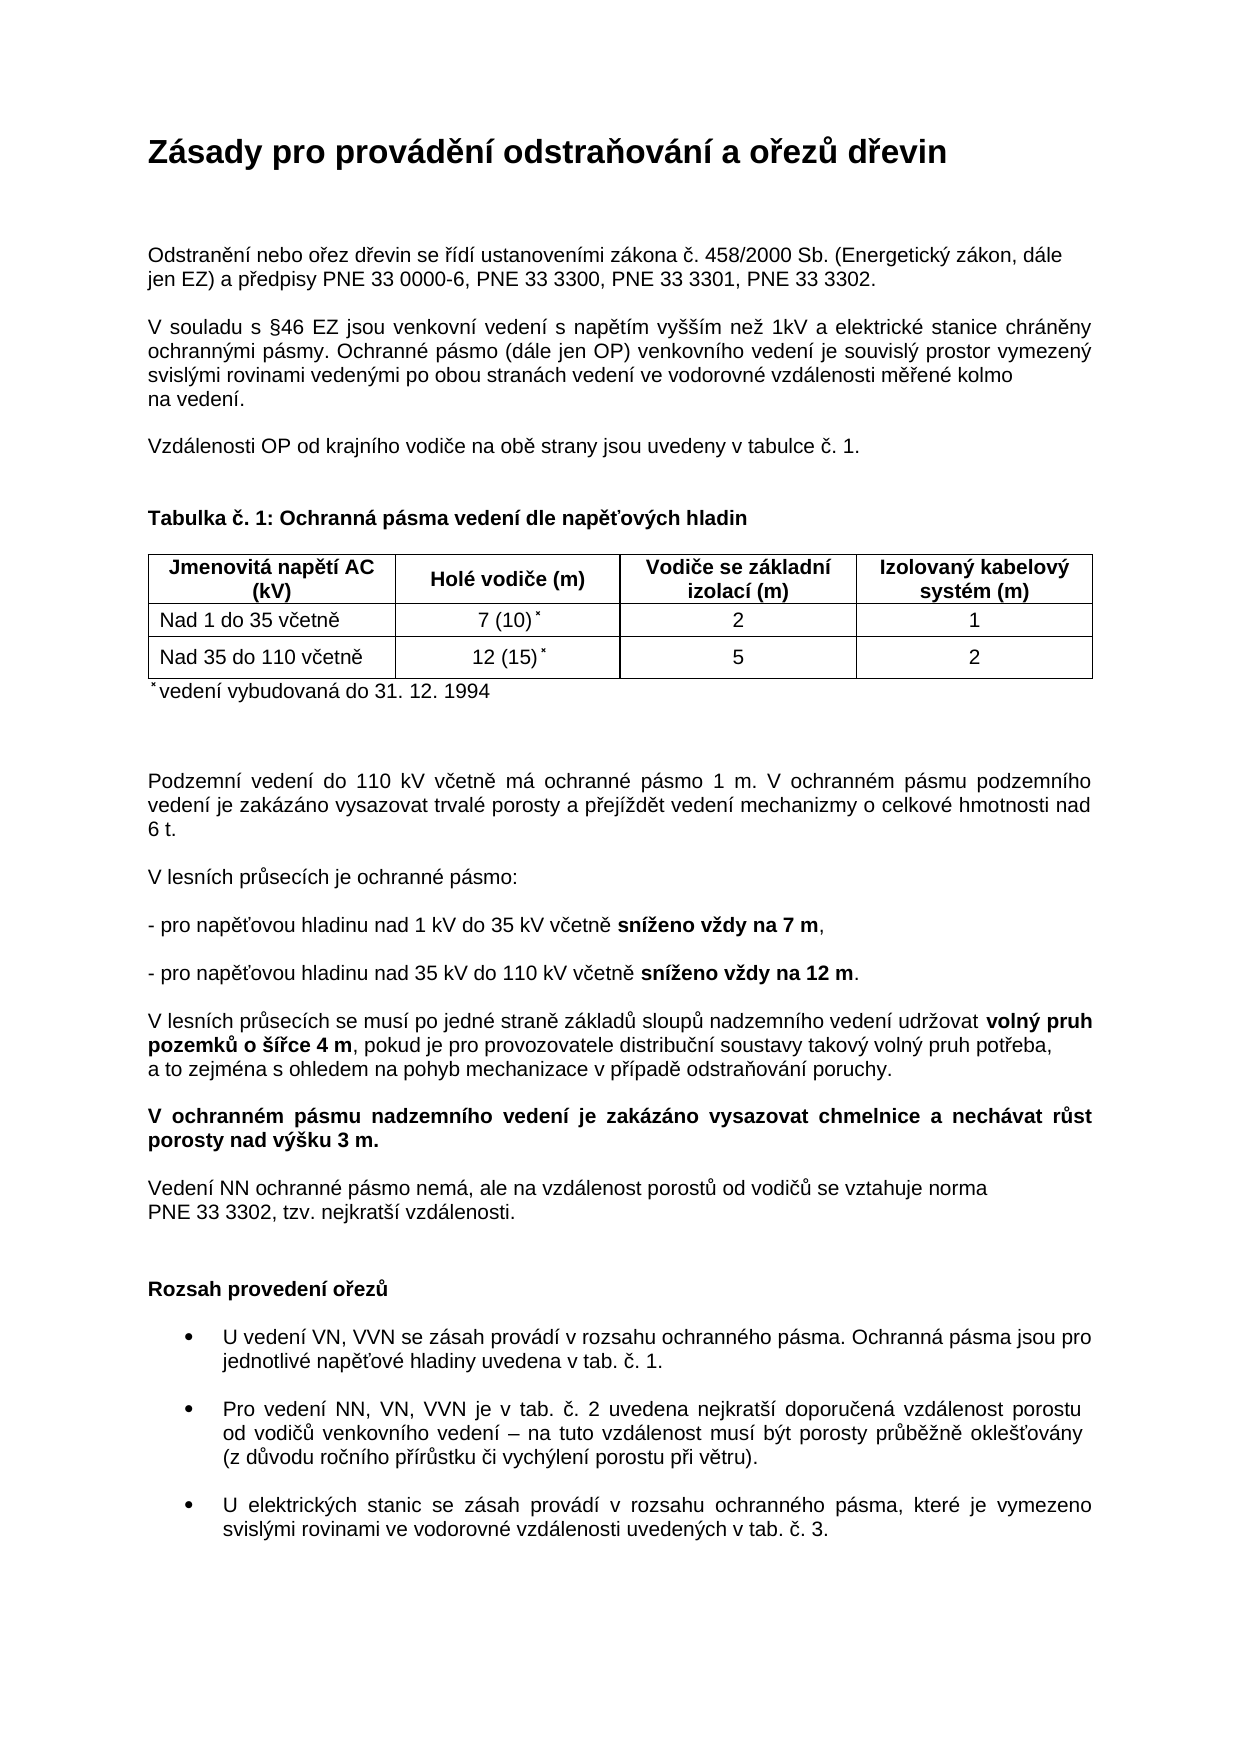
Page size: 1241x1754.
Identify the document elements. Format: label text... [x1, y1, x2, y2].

text a to zejména s ohledem na pohyb mechanizace v případě odstraňování poruchy. [148, 1056, 1093, 1080]
table_cell Nad 1 do 35 včetně [149, 604, 395, 636]
text V lesních průsecích se musí po jedné straně základů sloupů nadzemního vedení udržovat volný pruh pozemků o šířce 4 m, pokud je pro provozovatele distribuční soustavy takový volný pruh potřeba, [148, 1008, 1093, 1056]
list U vedení VN, VVN se zásah provádí v rozsahu ochranného pásma. Ochranná pásma jsou pro jednotlivé napěťové hladiny uvedena v tab. č. 1. [185, 1325, 1093, 1373]
table_header Vodiče se základní izolací (m) [621, 555, 856, 603]
list Pro vedení NN, VN, VVN je v tab. č. 2 uvedena nejkratší doporučená vzdálenost porostu od vodičů venkovního vedení – na tuto vzdálenost musí být porosty průběžně oklešťovány (z důvodu ročního přírůstku či vychýlení porostu při větru). [185, 1397, 1093, 1469]
text Tabulka č. 1: Ochranná pásma vedení dle napěťových hladin [148, 506, 1093, 530]
text Zásady pro provádění odstraňování a ořezů dřevin [148, 132, 1093, 171]
text na vedení. [148, 386, 1093, 410]
text PNE 33 3302, tzv. nejkratší vzdálenosti. [148, 1200, 1093, 1224]
text - pro napěťovou hladinu nad 35 kV do 110 kV včetně sníženo vždy na 12 m. [148, 961, 1093, 984]
text - pro napěťovou hladinu nad 1 kV do 35 kV včetně sníženo vždy na 7 m, [148, 913, 1093, 937]
table_header Izolovaný kabelový systém (m) [857, 555, 1092, 603]
table_header Holé vodiče (m) [396, 555, 619, 603]
text Vzdálenosti OP od krajního vodiče na obě strany jsou uvedeny v tabulce č. 1. [148, 434, 1093, 458]
text ̽ vedení vybudovaná do 31. 12. 1994 [148, 679, 1093, 702]
text Odstranění nebo ořez dřevin se řídí ustanoveními zákona č. 458/2000 Sb. (Energetický zákon, dále jen EZ) a předpisy PNE 33 0000-6, PNE 33 3300, PNE 33 3301, PNE 33 3302. [148, 243, 1093, 291]
table_cell 5 [621, 637, 856, 677]
text V ochranném pásmu nadzemního vedení je zakázáno vysazovat chmelnice a nechávat růst porosty nad výšku 3 m. [148, 1104, 1093, 1152]
text V souladu s §46 EZ jsou venkovní vedení s napětím vyšším než 1kV a elektrické stanice chráněny ochrannými pásmy. Ochranné pásmo (dále jen OP) venkovního vedení je souvislý prostor vymezený svislými rovinami vedenými po obou stranách vedení ve vodorovné vzdálenosti měřené kolmo [148, 314, 1093, 386]
text Podzemní vedení do 110 kV včetně má ochranné pásmo 1 m. V ochranném pásmu podzemního vedení je zakázáno vysazovat trvalé porosty a přejíždět vedení mechanizmy o celkové hmotnosti nad 6 t. [148, 769, 1093, 841]
table_cell 12 (15) ̽ [396, 637, 619, 677]
table_header Jmenovitá napětí AC (kV) [149, 555, 395, 603]
table_cell 2 [621, 604, 856, 636]
text V lesních průsecích je ochranné pásmo: [148, 865, 1093, 889]
text Vedení NN ochranné pásmo nemá, ale na vzdálenost porostů od vodičů se vztahuje norma [148, 1176, 1093, 1200]
table_cell 1 [857, 604, 1092, 636]
text Rozsah provedení ořezů [148, 1277, 1093, 1301]
list U elektrických stanic se zásah provádí v rozsahu ochranného pásma, které je vymezeno svislými rovinami ve vodorovné vzdálenosti uvedených v tab. č. 3. [185, 1493, 1093, 1541]
table_cell 7 (10) ̽ [396, 604, 619, 636]
table_cell 2 [857, 637, 1092, 677]
table_cell Nad 35 do 110 včetně [149, 637, 395, 677]
